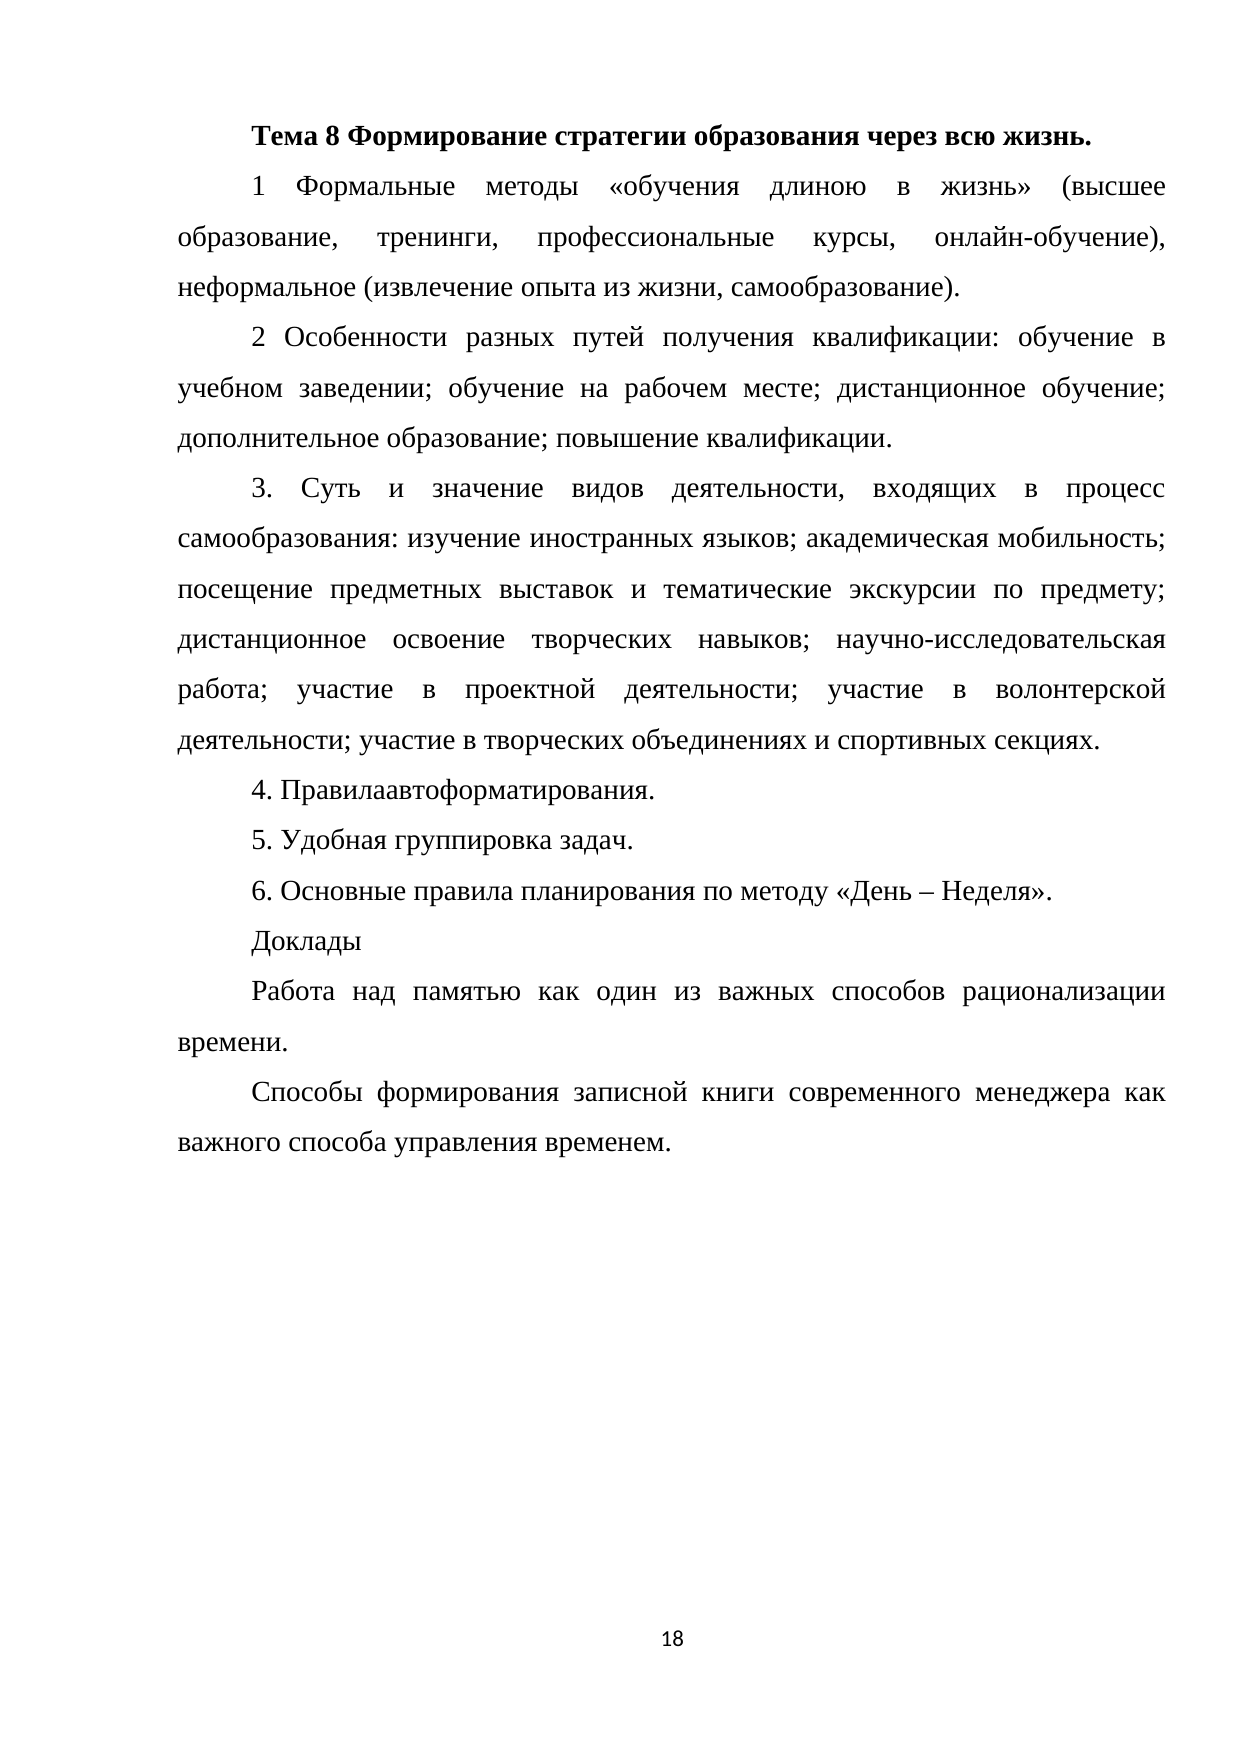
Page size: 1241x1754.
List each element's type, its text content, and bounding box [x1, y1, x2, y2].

text Работа над памятью как один из важных способов рационализации времени. [177, 973, 1167, 1057]
text 4. Правилаавтоформатирования. [177, 772, 1167, 806]
text 6. Основные правила планирования по методу «День – Неделя». [177, 873, 1167, 906]
text Тема 8 Формирование стратегии образования через всю жизнь. [177, 118, 1167, 152]
text 5. Удобная группировка задач. [177, 822, 1167, 856]
text 1 Формальные методы «обучения длиною в жизнь» (высшее образование, тренинги, профессиональные курсы, онлайн-обучение), неформальное (извлечение опыта из жизни, самообразование). [177, 168, 1167, 303]
text Доклады [177, 923, 1167, 957]
text 3. Суть и значение видов деятельности, входящих в процесс самообразования: изучение иностранных языков; академическая мобильность; посещение предметных выставок и тематические экскурсии по предмету; дистанционное освоение творческих навыков; научно-исследовательская работа; участие в проектной деятельности; участие в волонтерской деятельности; участие в творческих объединениях и спортивных секциях. [177, 470, 1167, 755]
text Способы формирования записной книги современного менеджера как важного способа управления временем. [177, 1074, 1167, 1158]
text 2 Особенности разных путей получения квалификации: обучение в учебном заведении; обучение на рабочем месте; дистанционное обучение; дополнительное образование; повышение квалификации. [177, 319, 1167, 453]
